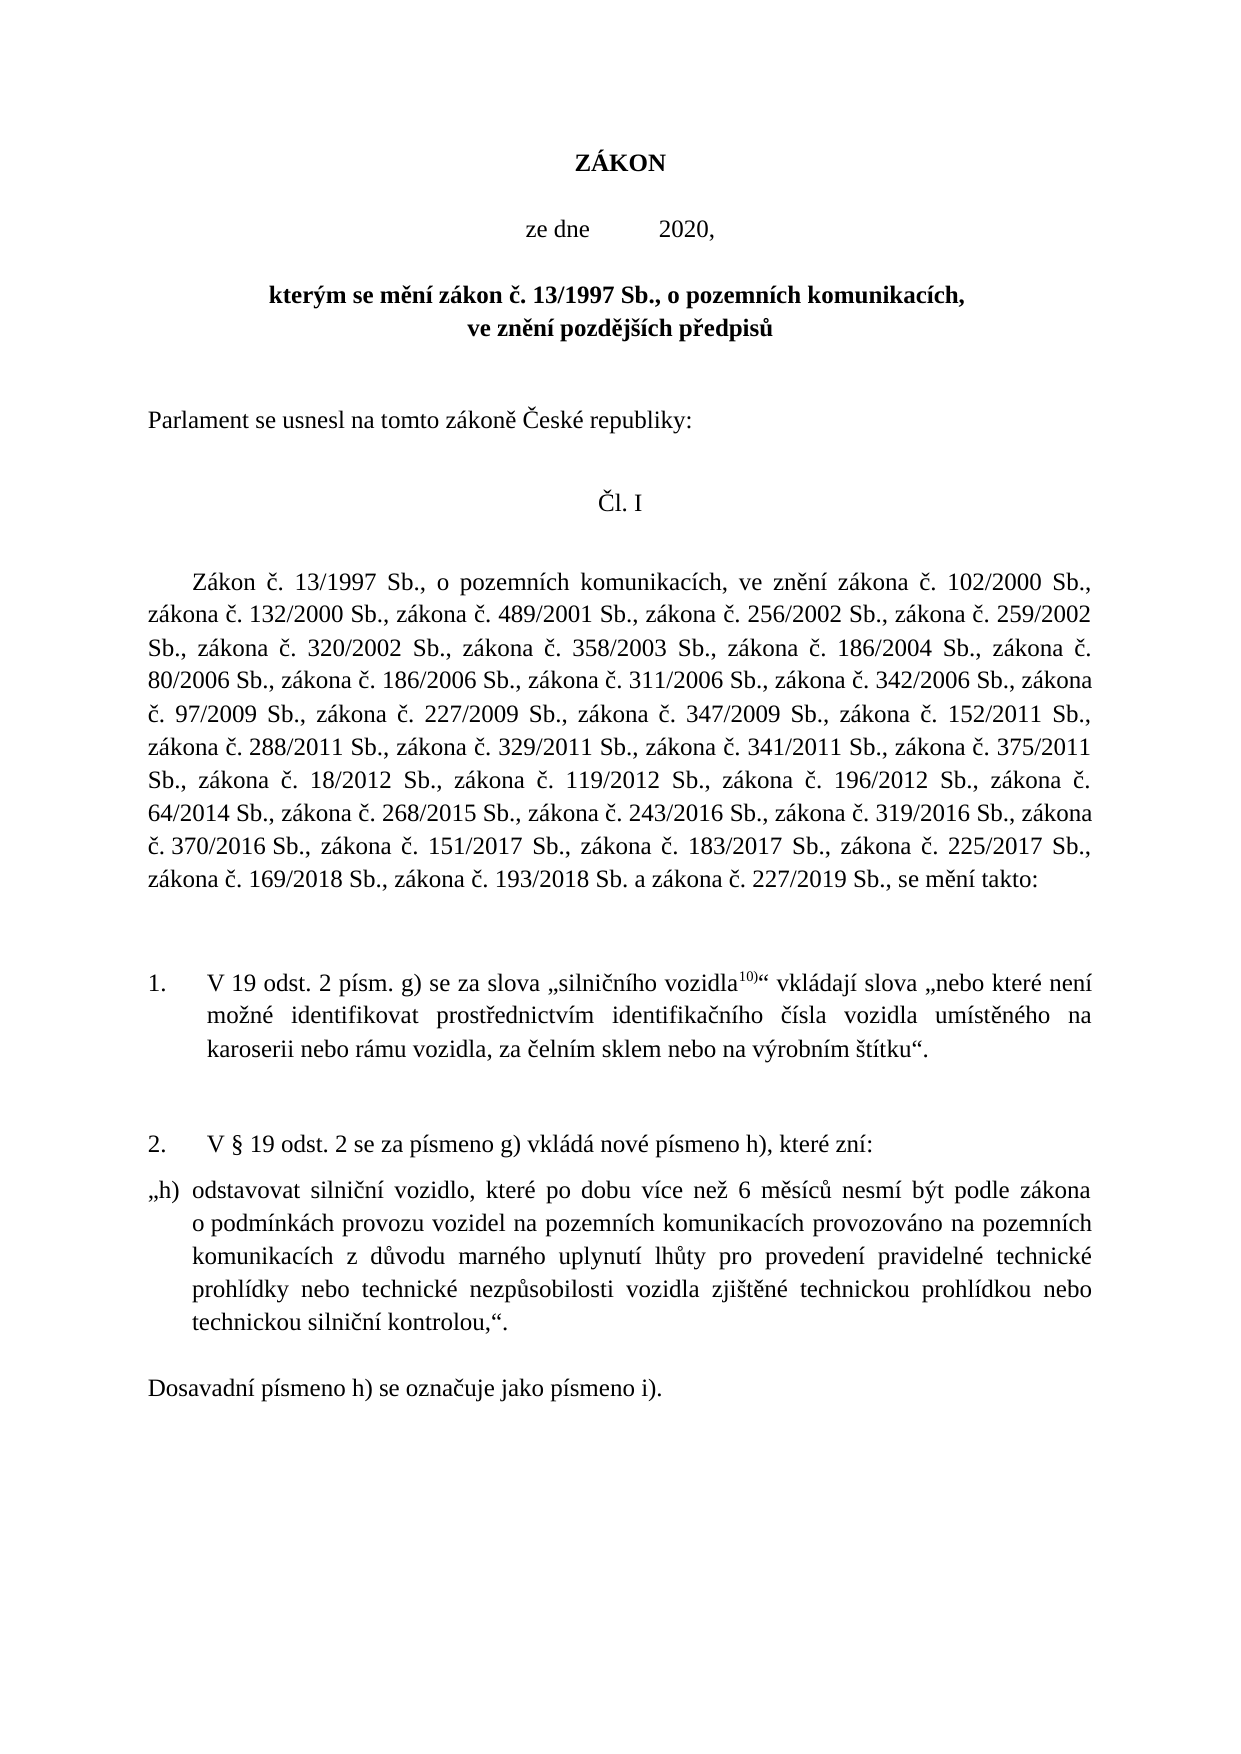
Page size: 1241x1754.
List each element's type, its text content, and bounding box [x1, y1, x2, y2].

text Parlament se usnesl na tomto zákoně České republiky: [148, 405, 1093, 433]
text Čl. I [148, 488, 1093, 516]
text V 19 odst. 2 písm. g) se za slova „silničního vozidla10)“ vkládají slova „nebo které není možné identifikovat prostřednictvím identifikačního čísla vozidla umístěného na karoserii nebo rámu vozidla, za čelním sklem nebo na výrobním štítku“. [148, 968, 1093, 1062]
text Zákon č. 13/1997 Sb., o pozemních komunikacích, ve znění zákona č. 102/2000 Sb., zákona č. 132/2000 Sb., zákona č. 489/2001 Sb., zákona č. 256/2002 Sb., zákona č. 259/2002 Sb., zákona č. 320/2002 Sb., zákona č. 358/2003 Sb., zákona č. 186/2004 Sb., zákona č. 80/2006 Sb., zákona č. 186/2006 Sb., zákona č. 311/2006 Sb., zákona č. 342/2006 Sb., zákona č. 97/2009 Sb., zákona č. 227/2009 Sb., zákona č. 347/2009 Sb., zákona č. 152/2011 Sb., zákona č. 288/2011 Sb., zákona č. 329/2011 Sb., zákona č. 341/2011 Sb., zákona č. 375/2011 Sb., zákona č. 18/2012 Sb., zákona č. 119/2012 Sb., zákona č. 196/2012 Sb., zákona č. 64/2014 Sb., zákona č. 268/2015 Sb., zákona č. 243/2016 Sb., zákona č. 319/2016 Sb., zákona č. 370/2016 Sb., zákona č. 151/2017 Sb., zákona č. 183/2017 Sb., zákona č. 225/2017 Sb., zákona č. 169/2018 Sb., zákona č. 193/2018 Sb. a zákona č. 227/2019 Sb., se mění takto: [148, 567, 1093, 892]
text kterým se mění zákon č. 13/1997 Sb., o pozemních komunikacích, ve znění pozdějších předpisů [148, 280, 1093, 342]
text ze dne 2020, [148, 214, 1093, 243]
text „h) odstavovat silniční vozidlo, které po dobu více než 6 měsíců nesmí být podle zákona o podmínkách provozu vozidel na pozemních komunikacích provozováno na pozemních komunikacích z důvodu marného uplynutí lhůty pro provedení pravidelné technické prohlídky nebo technické nezpůsobilosti vozidla zjištěné technickou prohlídkou nebo technickou silniční kontrolou,“. [148, 1175, 1093, 1336]
text V § 19 odst. 2 se za písmeno g) vkládá nové písmeno h), které zní: [148, 1129, 1093, 1158]
text ZÁKON [148, 148, 1093, 176]
text Dosavadní písmeno h) se označuje jako písmeno i). [148, 1373, 1093, 1402]
